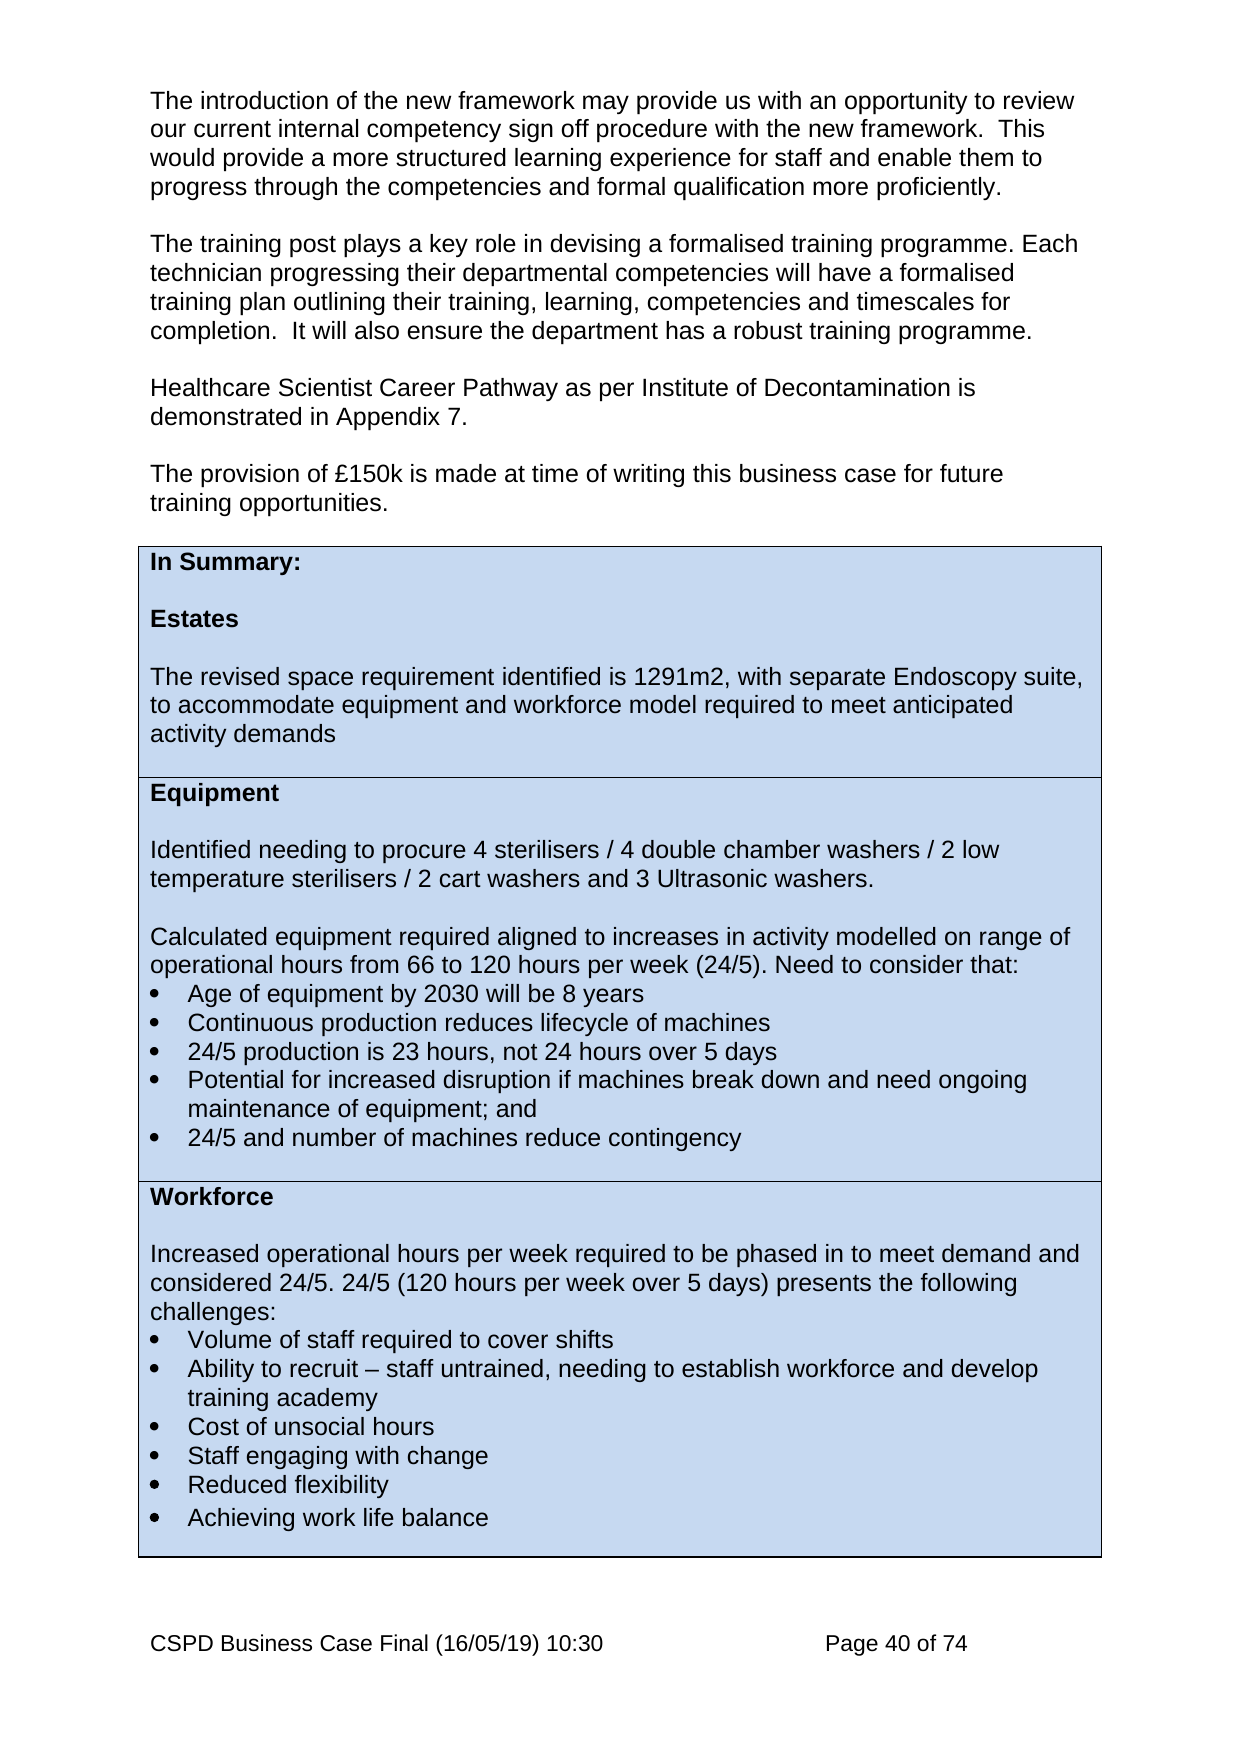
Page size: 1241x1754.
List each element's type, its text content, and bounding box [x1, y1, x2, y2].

table_cell Equipment Identified needing to procure 4 sterilisers / 4 double chamber washers / 2 low temperature sterilisers / 2 cart washers and 3 Ultrasonic washers. Calculated equipment required aligned to increases in activity modelled on range of operational hours from 66 to 120 hours per week (24/5). Need to consider that: Age of equipment by 2030 will be 8 years Continuous production reduces lifecycle of machines 24/5 production is 23 hours, not 24 hours over 5 days Potential for increased disruption if machines break down and need ongoing maintenance of equipment; and 24/5 and number of machines reduce contingency [139, 778, 1101, 1181]
table_cell Workforce Increased operational hours per week required to be phased in to meet demand and considered 24/5. 24/5 (120 hours per week over 5 days) presents the following challenges: Volume of staff required to cover shifts Ability to recruit – staff untrained, needing to establish workforce and develop training academy Cost of unsocial hours Staff engaging with change Reduced flexibility Achieving work life balance [139, 1182, 1101, 1556]
text The training post plays a key role in devising a formalised training programme. Each technician progressing their departmental competencies will have a formalised training plan outlining their training, learning, competencies and timescales for completion. It will also ensure the department has a robust training programme. [150, 229, 1090, 344]
text The introduction of the new framework may provide us with an opportunity to review our current internal competency sign off procedure with the new framework. This would provide a more structured learning experience for staff and enable them to progress through the competencies and formal qualification more proficiently. [150, 86, 1090, 201]
text Healthcare Scientist Career Pathway as per Institute of Decontamination is demonstrated in Appendix 7. [150, 373, 1090, 431]
text The provision of £150k is made at time of writing this business case for future training opportunities. [150, 459, 1090, 517]
table_header In Summary: Estates The revised space requirement identified is 1291m2, with separate Endoscopy suite, to accommodate equipment and workforce model required to meet anticipated activity demands [139, 547, 1101, 777]
